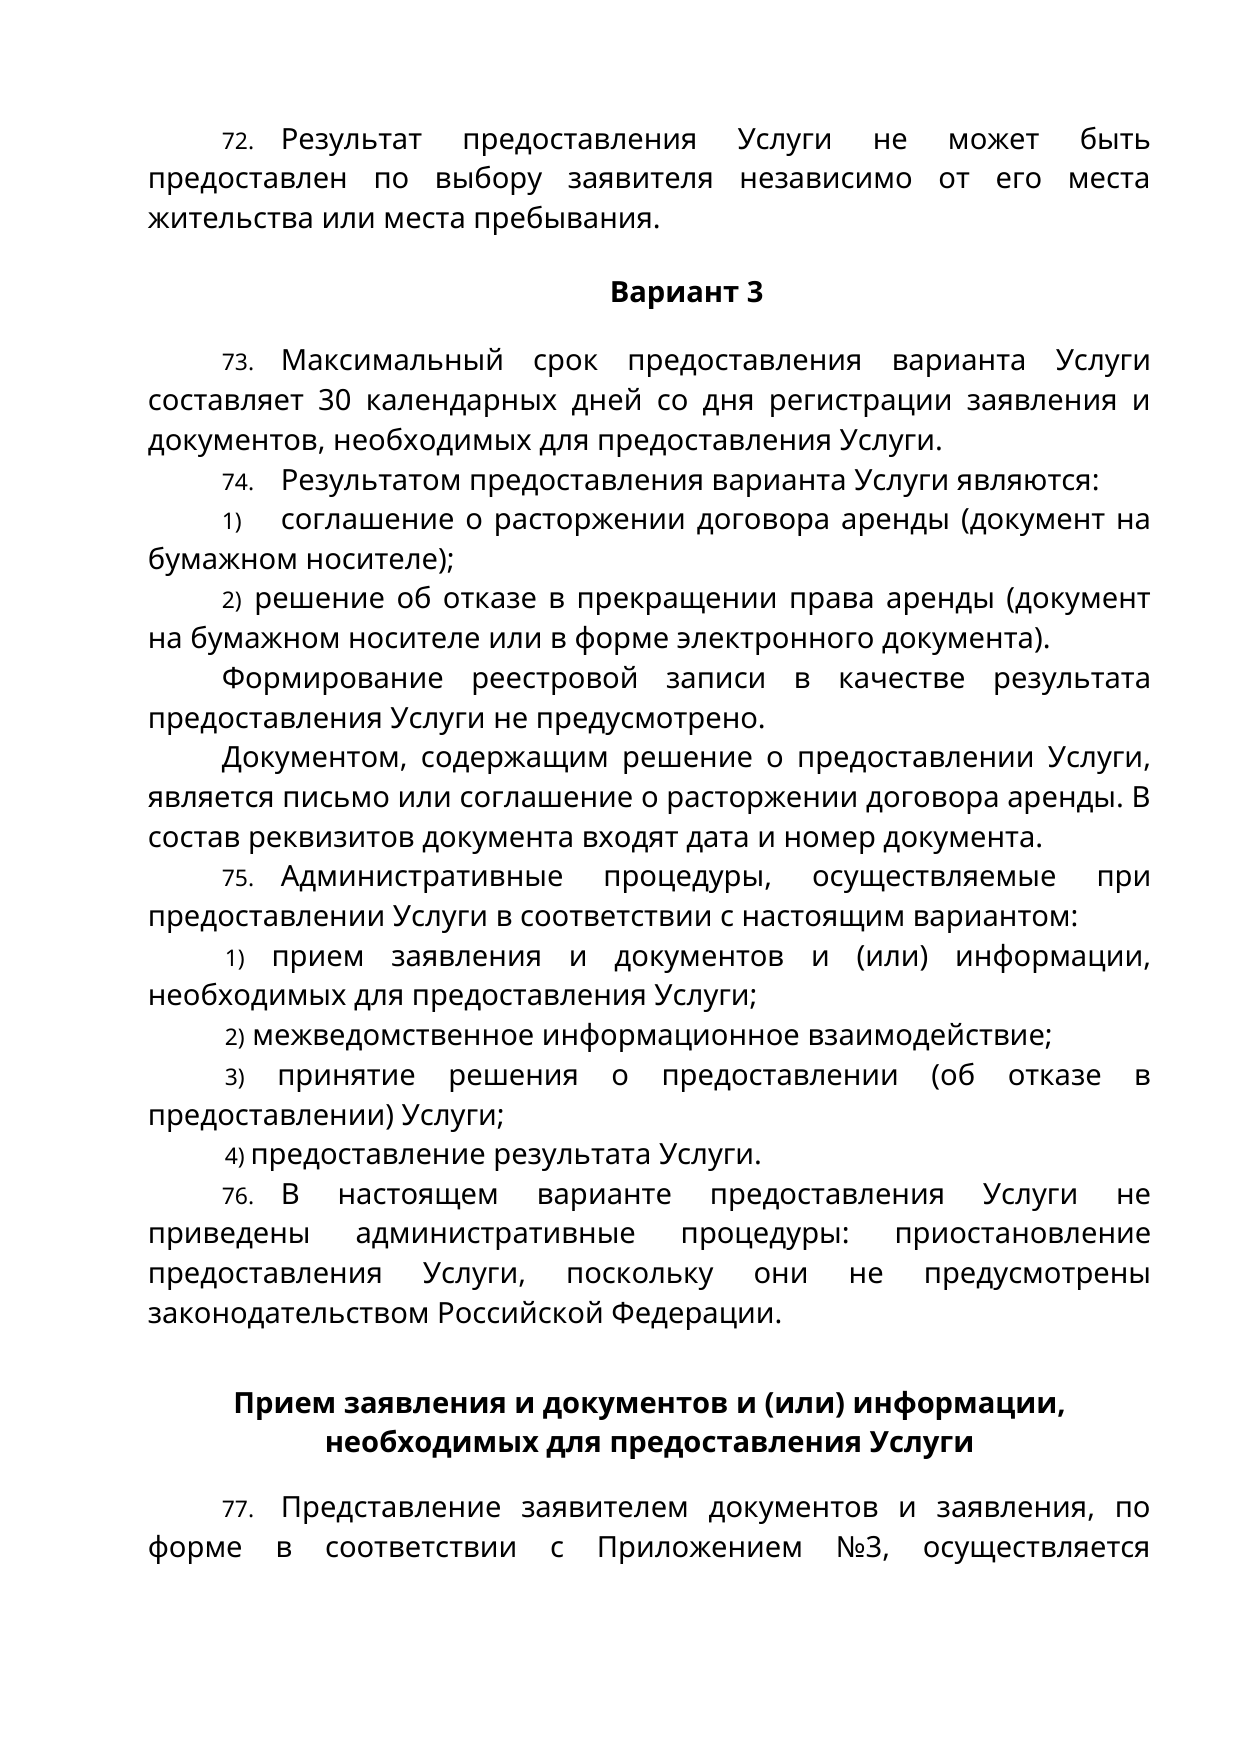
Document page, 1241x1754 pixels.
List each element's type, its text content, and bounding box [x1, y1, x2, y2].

text 4) предоставление результата Услуги. [148, 1133, 1152, 1173]
list Результат предоставления Услуги не может быть предоставлен по выбору заявителя независимо от его места жительства или места пребывания. [148, 118, 1152, 237]
list В настоящем варианте предоставления Услуги не приведены административные процедуры: приостановление предоставления Услуги, поскольку они не предусмотрены законодательством Российской Федерации. [148, 1173, 1152, 1332]
list соглашение о расторжении договора аренды (документ на бумажном носителе); [148, 498, 1152, 578]
list Административные процедуры, осуществляемые при предоставлении Услуги в соответствии с настоящим вариантом: [148, 856, 1152, 935]
text Документом, содержащим решение о предоставлении Услуги, является письмо или соглашение о расторжении договора аренды. В состав реквизитов документа входят дата и номер документа. [148, 737, 1152, 856]
text Вариант 3 [148, 271, 1152, 311]
list решение об отказе в прекращении права аренды (документ на бумажном носителе или в форме электронного документа). [148, 578, 1152, 657]
text 1) прием заявления и документов и (или) информации, необходимых для предоставления Услуги; [148, 935, 1152, 1014]
text 2) межведомственное информационное взаимодействие; [148, 1014, 1152, 1054]
list Результатом предоставления варианта Услуги являются: [148, 459, 1152, 498]
text Формирование реестровой записи в качестве результата предоставления Услуги не предусмотрено. [148, 657, 1152, 737]
text 3) принятие решения о предоставлении (об отказе в предоставлении) Услуги; [148, 1054, 1152, 1133]
text Прием заявления и документов и (или) информации, необходимых для предоставления Услуги [148, 1382, 1152, 1461]
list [148, 1486, 1152, 1566]
list Максимальный срок предоставления варианта Услуги составляет 30 календарных дней со дня регистрации заявления и документов, необходимых для предоставления Услуги. [148, 340, 1152, 459]
